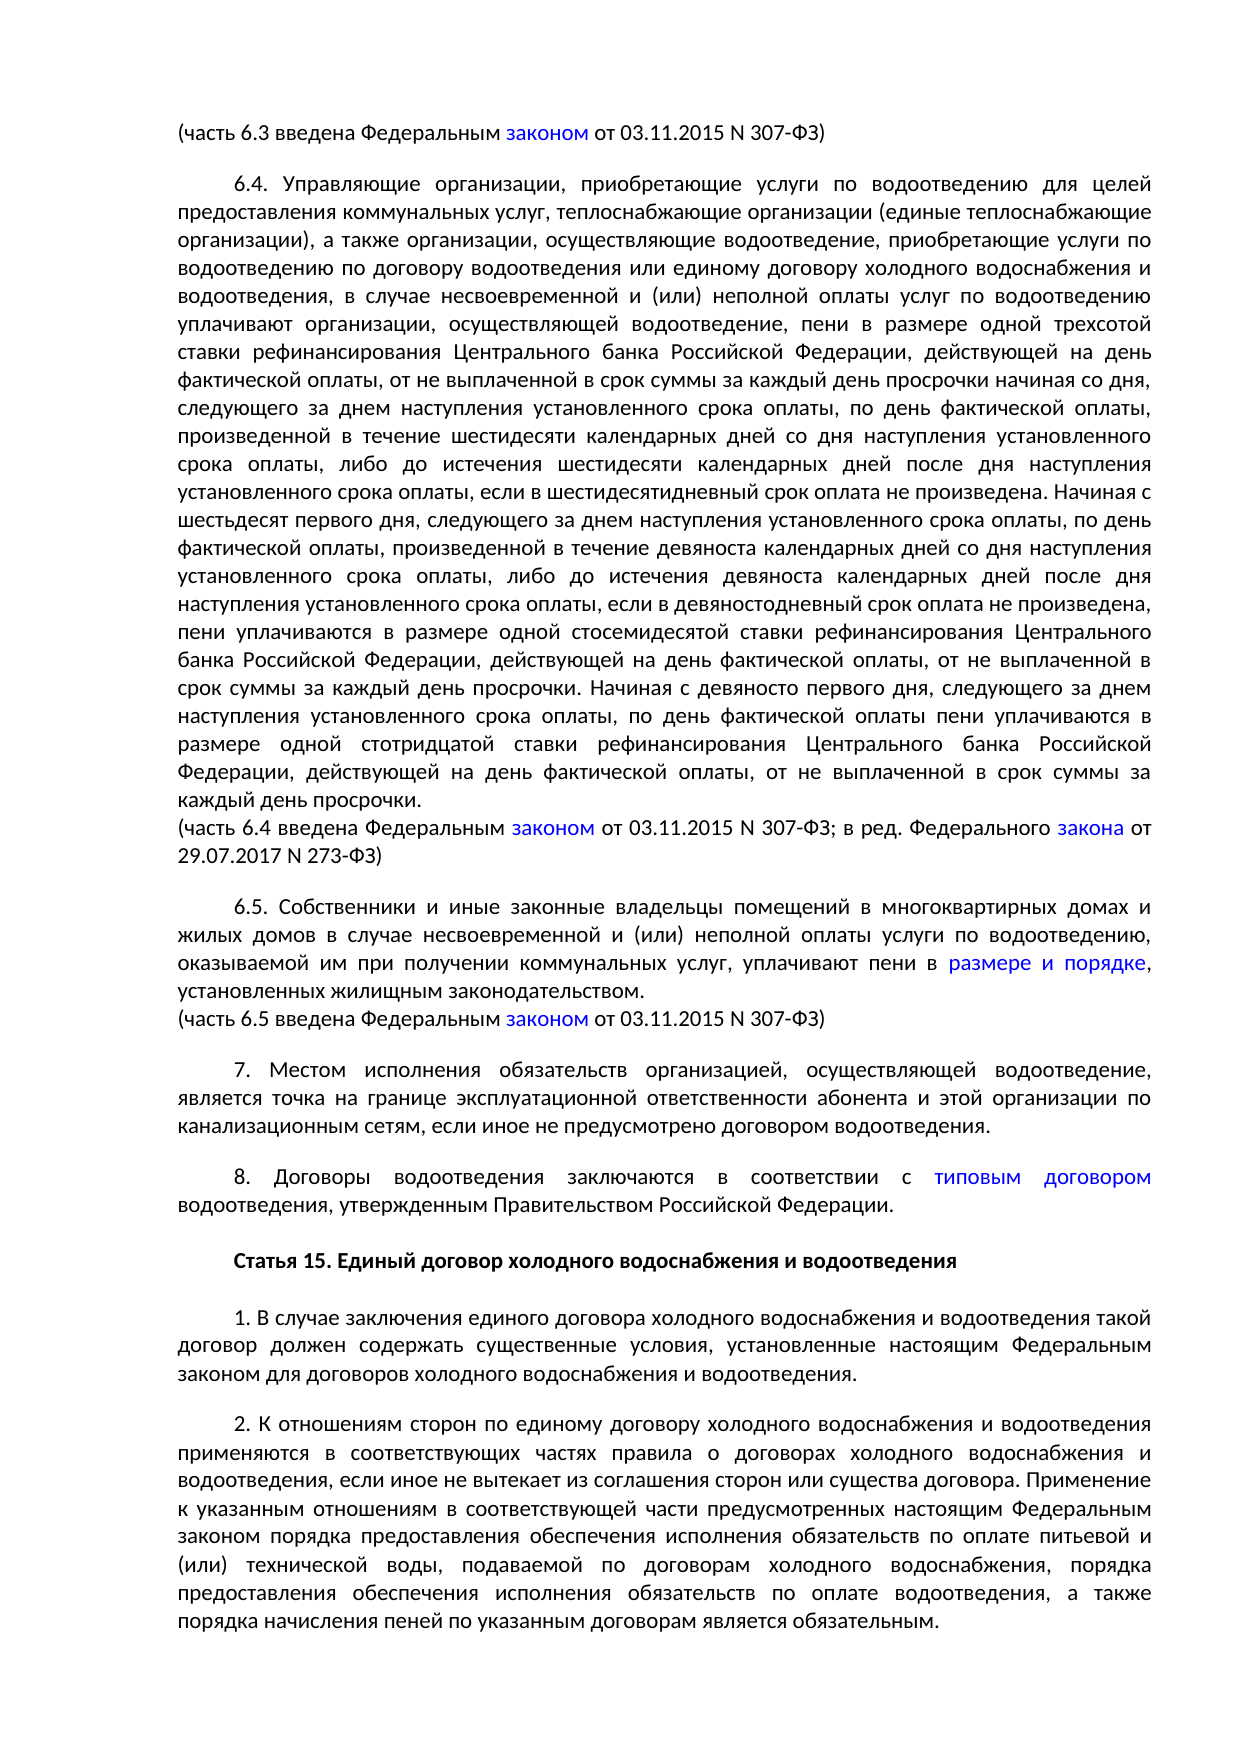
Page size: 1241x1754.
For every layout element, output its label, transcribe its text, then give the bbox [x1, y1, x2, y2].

text 1. В случае заключения единого договора холодного водоснабжения и водоотведения такой договор должен содержать существенные условия, установленные настоящим Федеральным законом для договоров холодного водоснабжения и водоотведения. [177, 1303, 1152, 1387]
text 7. Местом исполнения обязательств организацией, осуществляющей водоотведение, является точка на границе эксплуатационной ответственности абонента и этой организации по канализационным сетям, если иное не предусмотрено договором водоотведения. [177, 1056, 1152, 1139]
text (часть 6.3 введена Федеральным законом от 03.11.2015 N 307-ФЗ) [177, 118, 1152, 146]
text 8. Договоры водоотведения заключаются в соответствии с типовым договором водоотведения, утвержденным Правительством Российской Федерации. [177, 1162, 1152, 1218]
title Статья 15. Единый договор холодного водоснабжения и водоотведения [177, 1247, 1152, 1274]
text 6.4. Управляющие организации, приобретающие услуги по водоотведению для целей предоставления коммунальных услуг, теплоснабжающие организации (единые теплоснабжающие организации), а также организации, осуществляющие водоотведение, приобретающие услуги по водоотведению по договору водоотведения или единому договору холодного водоснабжения и водоотведения, в случае несвоевременной и (или) неполной оплаты услуг по водоотведению уплачивают организации, осуществляющей водоотведение, пени в размере одной трехсотой ставки рефинансирования Центрального банка Российской Федерации, действующей на день фактической оплаты, от не выплаченной в срок суммы за каждый день просрочки начиная со дня, следующего за днем наступления установленного срока оплаты, по день фактической оплаты, произведенной в течение шестидесяти календарных дней со дня наступления установленного срока оплаты, либо до истечения шестидесяти календарных дней после дня наступления установленного срока оплаты, если в шестидесятидневный срок оплата не произведена. Начиная с шестьдесят первого дня, следующего за днем наступления установленного срока оплаты, по день фактической оплаты, произведенной в течение девяноста календарных дней со дня наступления установленного срока оплаты, либо до истечения девяноста календарных дней после дня наступления установленного срока оплаты, если в девяностодневный срок оплата не произведена, пени уплачиваются в размере одной стосемидесятой ставки рефинансирования Центрального банка Российской Федерации, действующей на день фактической оплаты, от не выплаченной в срок суммы за каждый день просрочки. Начиная с девяносто первого дня, следующего за днем наступления установленного срока оплаты, по день фактической оплаты пени уплачиваются в размере одной стотридцатой ставки рефинансирования Центрального банка Российской Федерации, действующей на день фактической оплаты, от не выплаченной в срок суммы за каждый день просрочки. [177, 169, 1152, 813]
text (часть 6.5 введена Федеральным законом от 03.11.2015 N 307-ФЗ) [177, 1004, 1152, 1033]
text (часть 6.4 введена Федеральным законом от 03.11.2015 N 307-ФЗ; в ред. Федерального закона от 29.07.2017 N 273-ФЗ) [177, 813, 1152, 869]
text 2. К отношениям сторон по единому договору холодного водоснабжения и водоотведения применяются в соответствующих частях правила о договорах холодного водоснабжения и водоотведения, если иное не вытекает из соглашения сторон или существа договора. Применение к указанным отношениям в соответствующей части предусмотренных настоящим Федеральным законом порядка предоставления обеспечения исполнения обязательств по оплате питьевой и (или) технической воды, подаваемой по договорам холодного водоснабжения, порядка предоставления обеспечения исполнения обязательств по оплате водоотведения, а также порядка начисления пеней по указанным договорам является обязательным. [177, 1409, 1152, 1634]
text 6.5. Собственники и иные законные владельцы помещений в многоквартирных домах и жилых домов в случае несвоевременной и (или) неполной оплаты услуги по водоотведению, оказываемой им при получении коммунальных услуг, уплачивают пени в размере и порядке, установленных жилищным законодательством. [177, 892, 1152, 1004]
